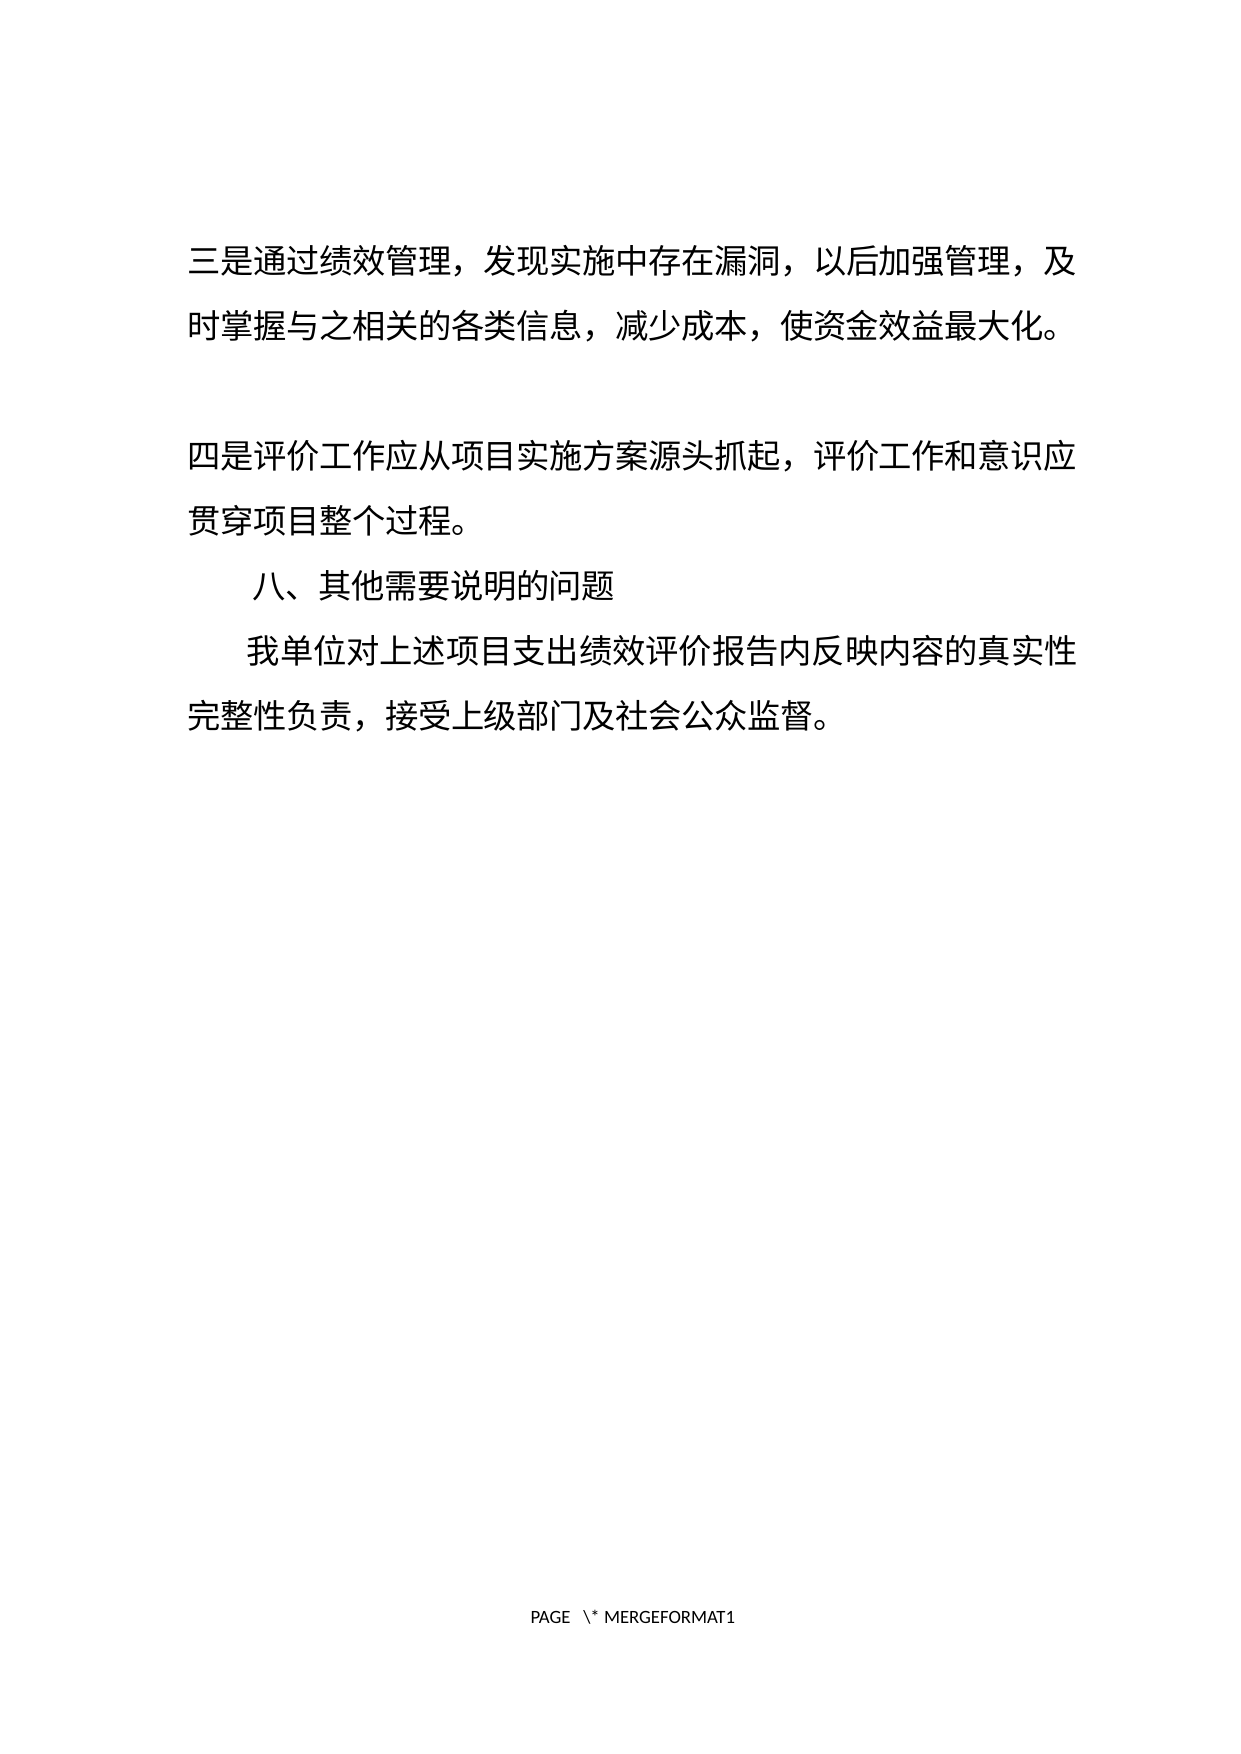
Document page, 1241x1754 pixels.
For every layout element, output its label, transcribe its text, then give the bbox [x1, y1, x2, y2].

text 八、其他需要说明的问题 [187, 552, 1078, 617]
text 我单位对上述项目支出绩效评价报告内反映内容的真实性、完整性负责，接受上级部门及社会公众监督。 [187, 617, 1078, 747]
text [187, 162, 1078, 552]
